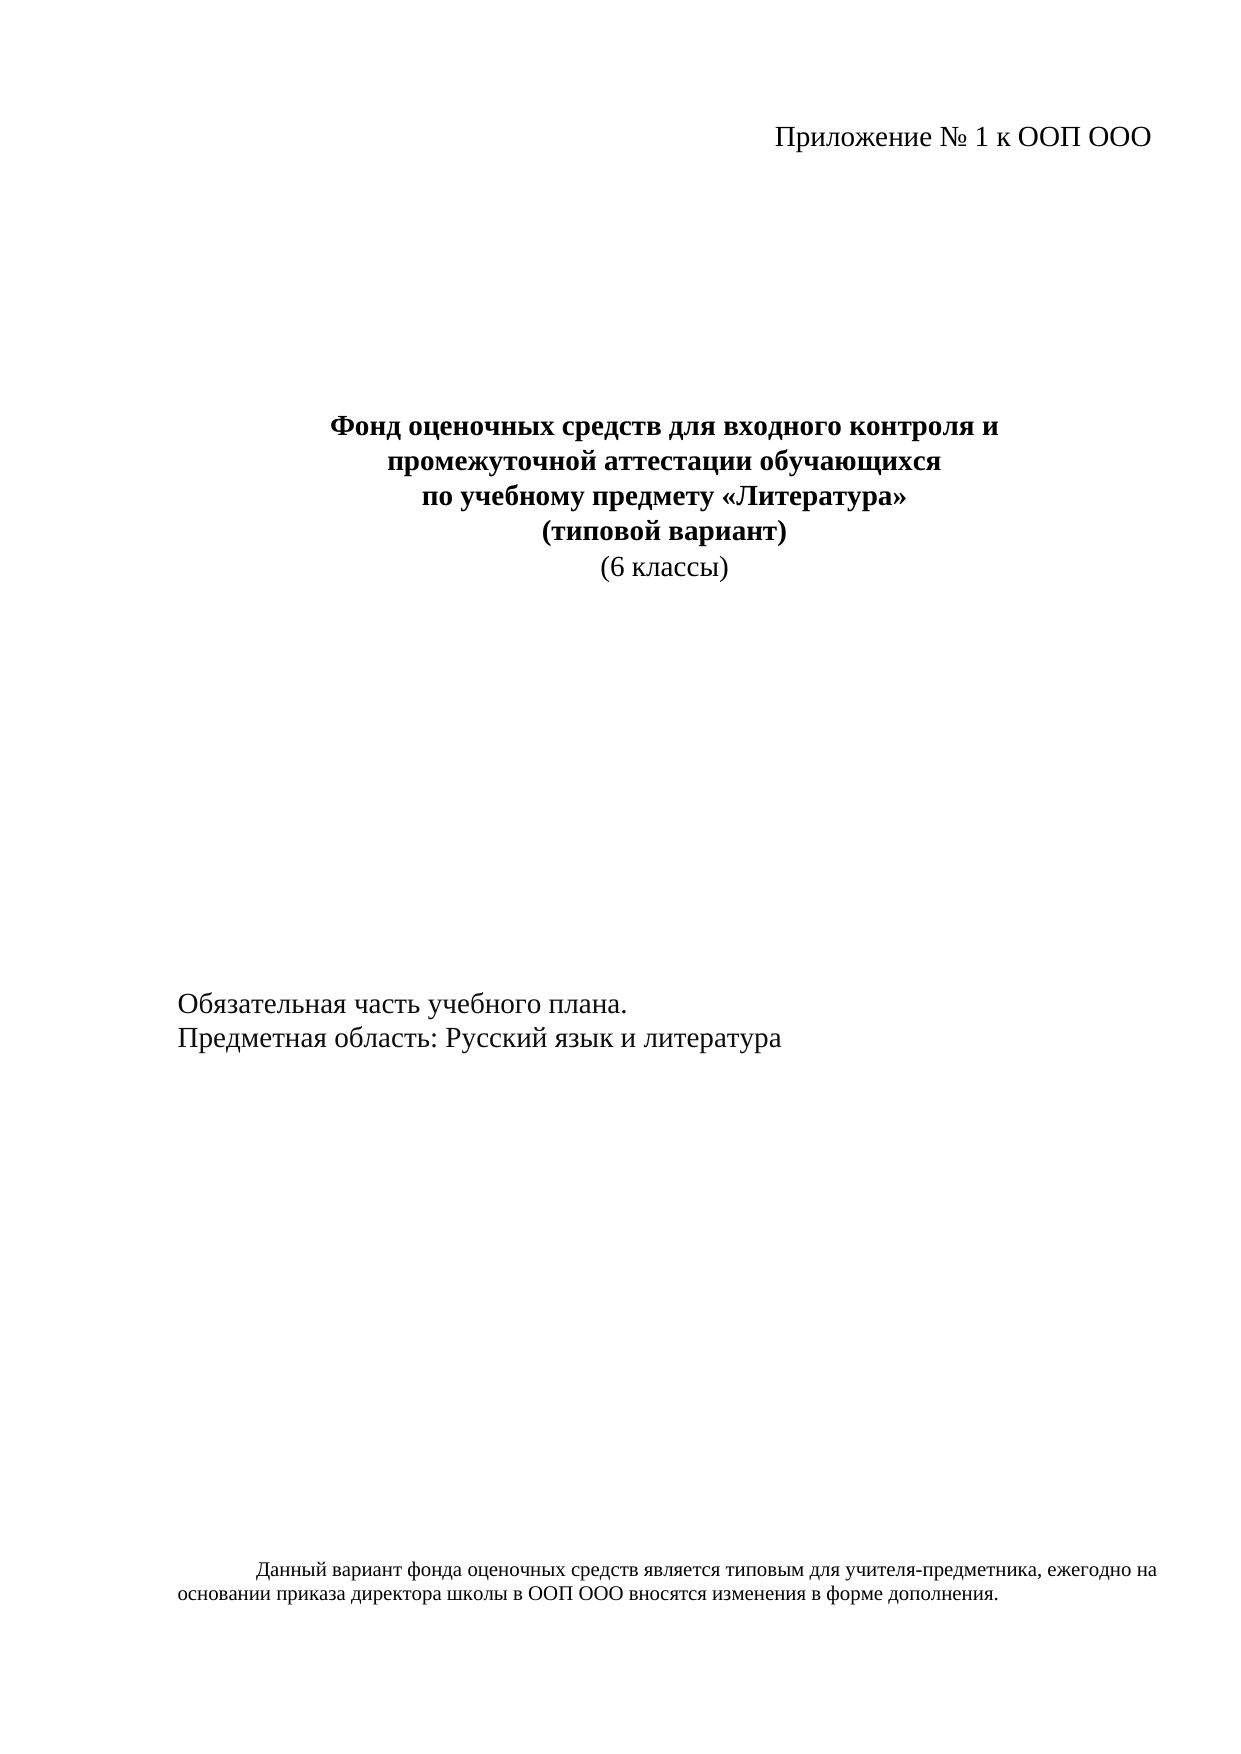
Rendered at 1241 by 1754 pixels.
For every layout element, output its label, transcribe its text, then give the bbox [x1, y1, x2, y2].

text Обязательная часть учебного плана. [177, 986, 1152, 1020]
text Данный вариант фонда оценочных средств является типовым для учителя-предметника, ежегодно на основании приказа директора школы в ООП ООО вносятся изменения в форме дополнения. [177, 1557, 1158, 1605]
text (типовой вариант) [177, 513, 1152, 547]
text (6 классы) [177, 549, 1152, 582]
text Предметная область: Русский язык и литература [177, 1020, 1152, 1053]
text по учебному предмету «Литература» [177, 478, 1152, 512]
text Фонд оценочных средств для входного контроля и [177, 408, 1152, 441]
text Приложение № 1 к ООП ООО [177, 119, 1152, 152]
text промежуточной аттестации обучающихся [177, 443, 1152, 477]
